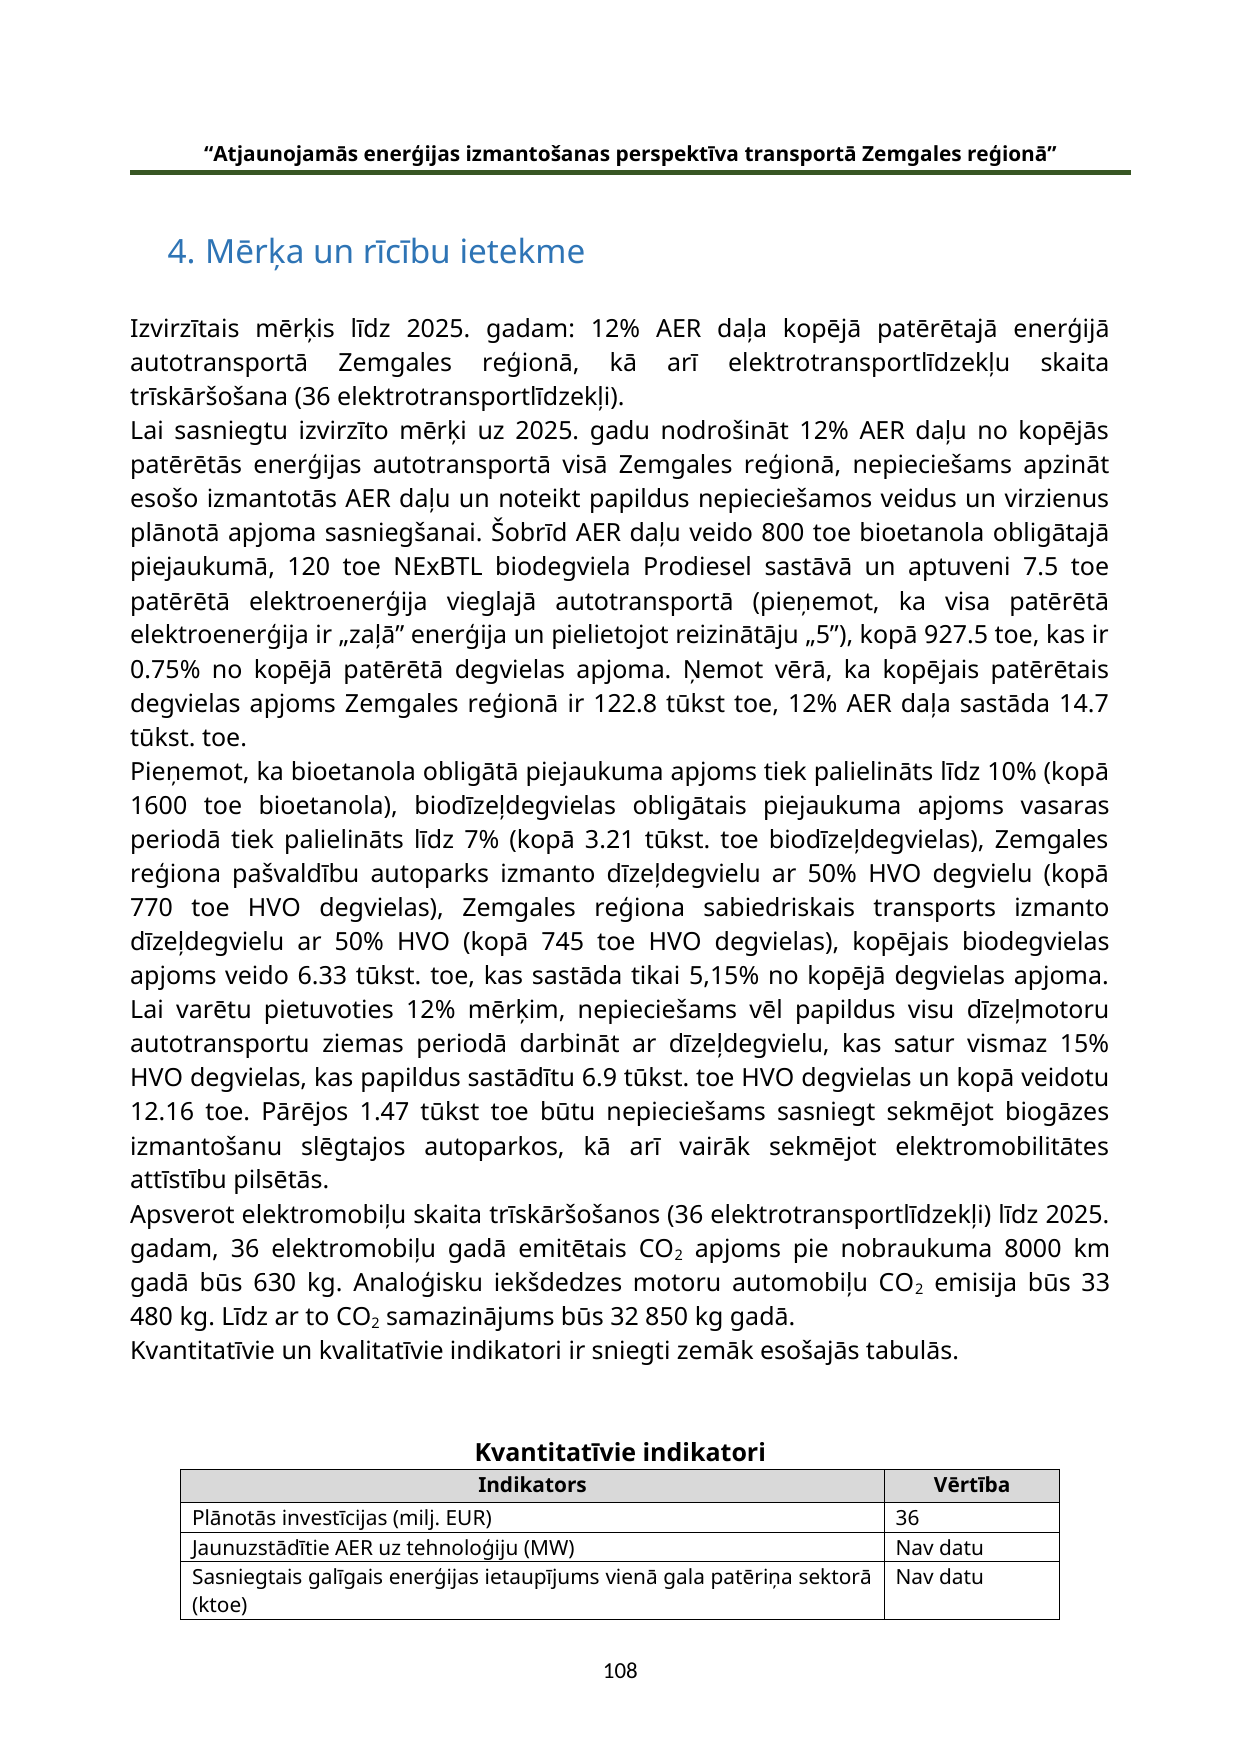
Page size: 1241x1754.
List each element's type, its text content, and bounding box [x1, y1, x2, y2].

table_cell Nav datu [885, 1562, 1059, 1619]
table_header Vērtība [885, 1470, 1059, 1502]
text Lai sasniegtu izvirzīto mērķi uz 2025. gadu nodrošināt 12% AER daļu no kopējās patērētās enerģijas autotransportā visā Zemgales reģionā, nepieciešams apzināt esošo izmantotās AER daļu un noteikt papildus nepieciešamos veidus un virzienus plānotā apjoma sasniegšanai. Šobrīd AER daļu veido 800 toe bioetanola obligātajā piejaukumā, 120 toe NExBTL biodegviela Prodiesel sastāvā un aptuveni 7.5 toe patērētā elektroenerģija vieglajā autotransportā (pieņemot, ka visa patērētā elektroenerģija ir „zaļā” enerģija un pielietojot reizinātāju „5”), kopā 927.5 toe, kas ir 0.75% no kopējā patērētā degvielas apjoma. Ņemot vērā, ka kopējais patērētais degvielas apjoms Zemgales reģionā ir 122.8 tūkst toe, 12% AER daļa sastāda 14.7 tūkst. toe. [130, 413, 1110, 753]
table_cell Sasniegtais galīgais enerģijas ietaupījums vienā gala patēriņa sektorā (ktoe) [181, 1562, 884, 1619]
table_cell Jaunuzstādītie AER uz tehnoloģiju (MW) [181, 1533, 884, 1561]
text Kvantitatīvie un kvalitatīvie indikatori ir sniegti zemāk esošajās tabulās. [130, 1332, 1110, 1367]
table_header Indikators [181, 1470, 884, 1502]
text Kvantitatīvie indikatori [130, 1435, 1110, 1469]
table_cell 36 [885, 1503, 1059, 1532]
text Apsverot elektromobiļu skaita trīskāršošanos (36 elektrotransportlīdzekļi) līdz 2025. gadam, 36 elektromobiļu gadā emitētais CO2 apjoms pie nobraukuma 8000 km gadā būs 630 kg. Analoģisku iekšdedzes motoru automobiļu CO2 emisija būs 33 480 kg. Līdz ar to CO2 samazinājums būs 32 850 kg gadā. [130, 1196, 1110, 1332]
text Izvirzītais mērķis līdz 2025. gadam: 12% AER daļa kopējā patērētajā enerģijā autotransportā Zemgales reģionā, kā arī elektrotransportlīdzekļu skaita trīskāršošana (36 elektrotransportlīdzekļi). [130, 311, 1110, 413]
table_cell Nav datu [885, 1533, 1059, 1561]
subtitle Mērķa un rīcību ietekme [167, 228, 1110, 273]
text Pieņemot, ka bioetanola obligātā piejaukuma apjoms tiek palielināts līdz 10% (kopā 1600 toe bioetanola), biodīzeļdegvielas obligātais piejaukuma apjoms vasaras periodā tiek palielināts līdz 7% (kopā 3.21 tūkst. toe biodīzeļdegvielas), Zemgales reģiona pašvaldību autoparks izmanto dīzeļdegvielu ar 50% HVO degvielu (kopā 770 toe HVO degvielas), Zemgales reģiona sabiedriskais transports izmanto dīzeļdegvielu ar 50% HVO (kopā 745 toe HVO degvielas), kopējais biodegvielas apjoms veido 6.33 tūkst. toe, kas sastāda tikai 5,15% no kopējā degvielas apjoma. Lai varētu pietuvoties 12% mērķim, nepieciešams vēl papildus visu dīzeļmotoru autotransportu ziemas periodā darbināt ar dīzeļdegvielu, kas satur vismaz 15% HVO degvielas, kas papildus sastādītu 6.9 tūkst. toe HVO degvielas un kopā veidotu 12.16 toe. Pārējos 1.47 tūkst toe būtu nepieciešams sasniegt sekmējot biogāzes izmantošanu slēgtajos autoparkos, kā arī vairāk sekmējot elektromobilitātes attīstību pilsētās. [130, 753, 1110, 1196]
table_cell Plānotās investīcijas (milj. EUR) [181, 1503, 884, 1532]
